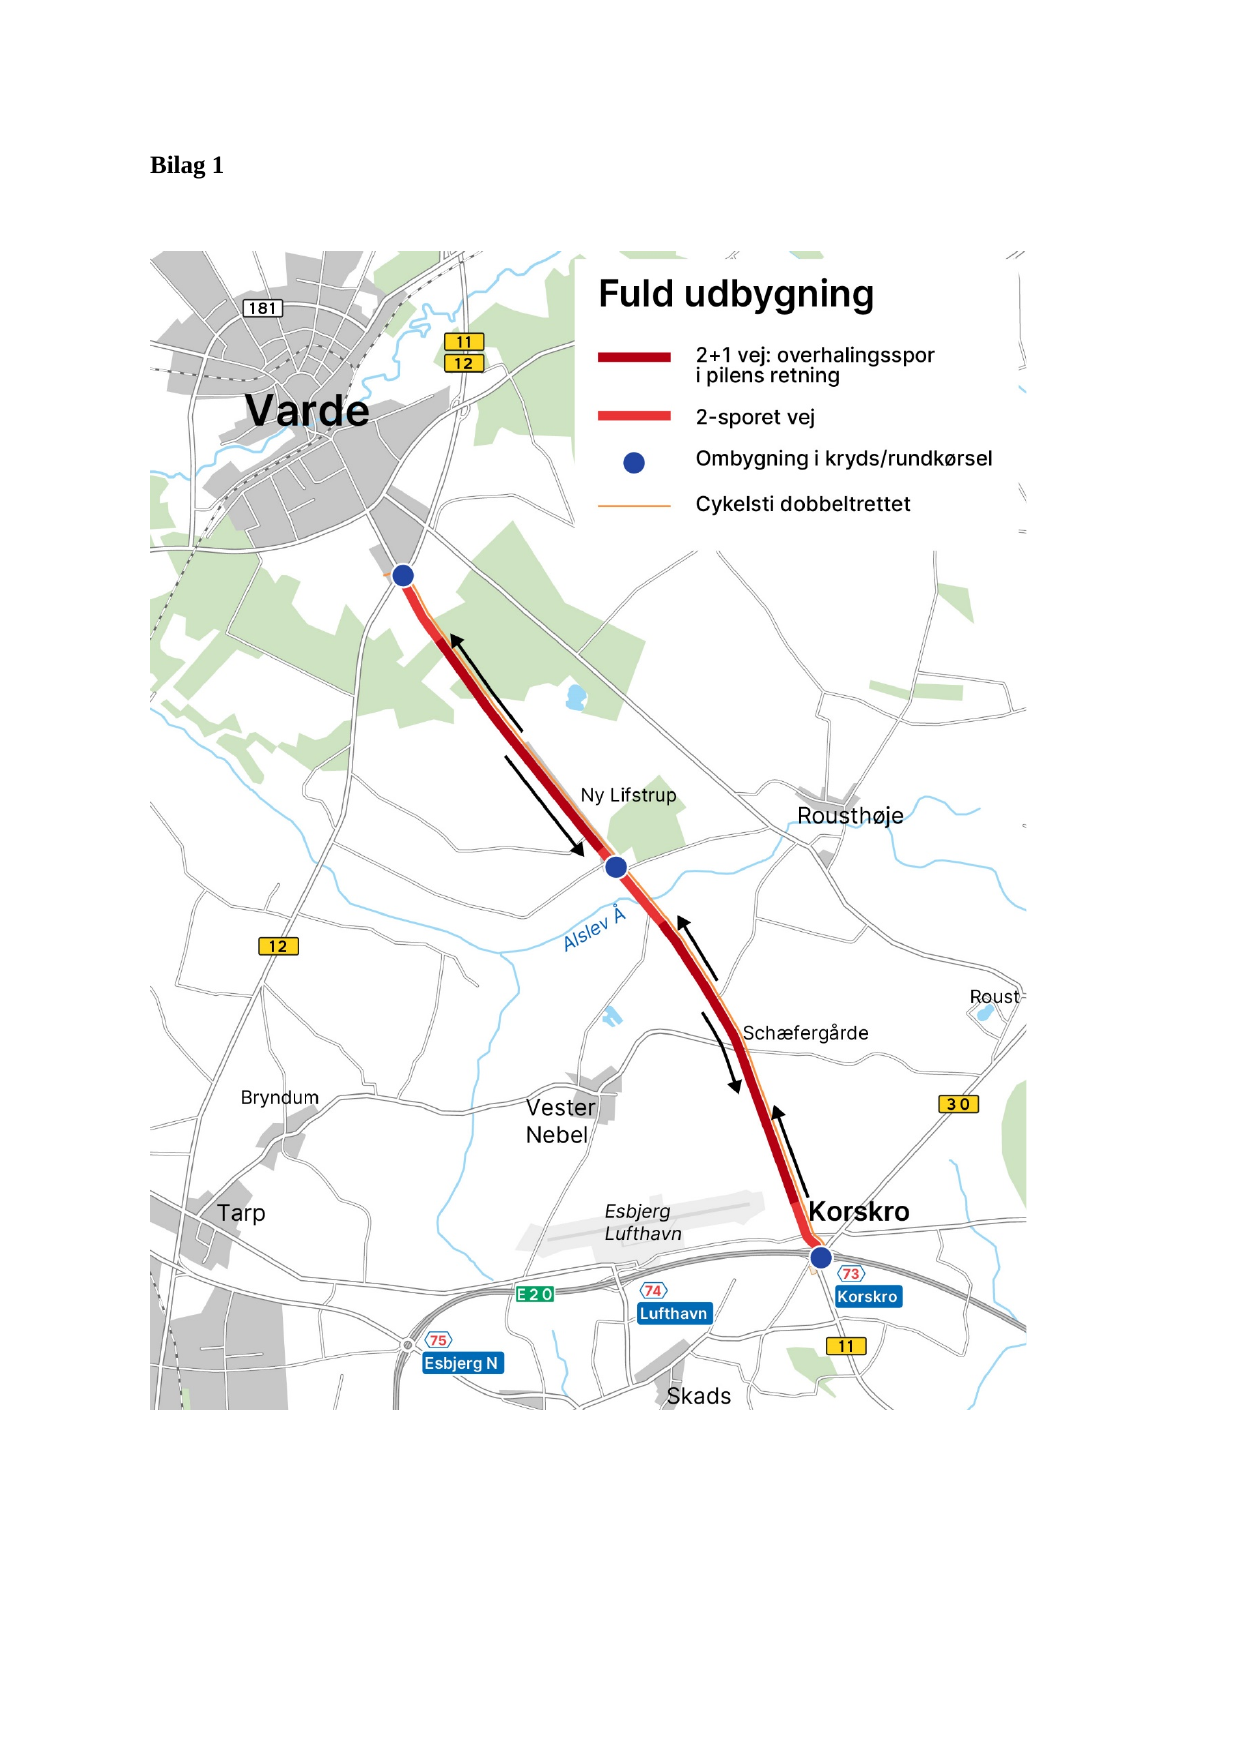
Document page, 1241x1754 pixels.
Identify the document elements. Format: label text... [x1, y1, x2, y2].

text Bilag 1 [150, 150, 1090, 179]
picture [150, 251, 1027, 1410]
